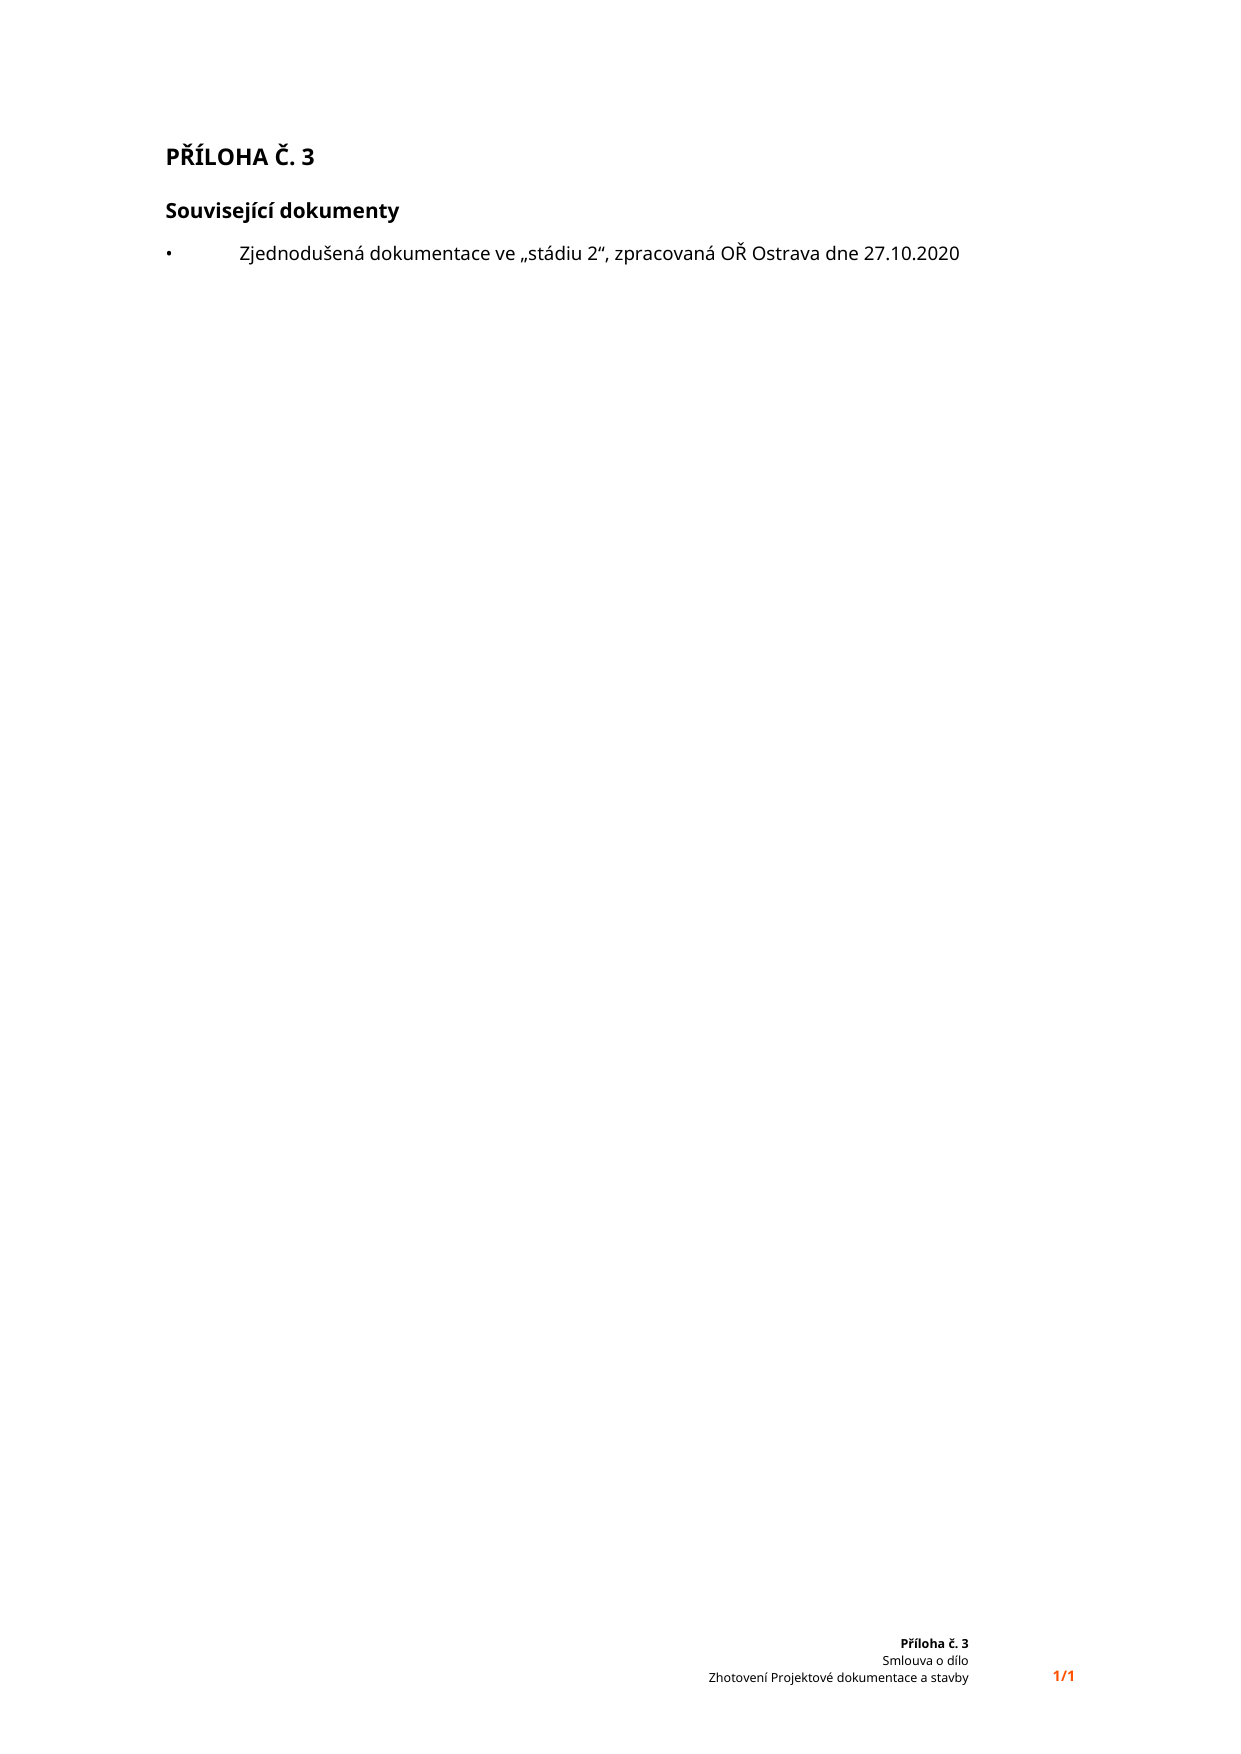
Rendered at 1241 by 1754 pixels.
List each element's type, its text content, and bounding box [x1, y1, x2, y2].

text Příloha č. 3 [165, 141, 1075, 173]
text • Zjednodušená dokumentace ve „stádiu 2“, zpracovaná OŘ Ostrava dne 27.10.2020 [165, 240, 1075, 266]
text Související dokumenty [165, 197, 1075, 225]
